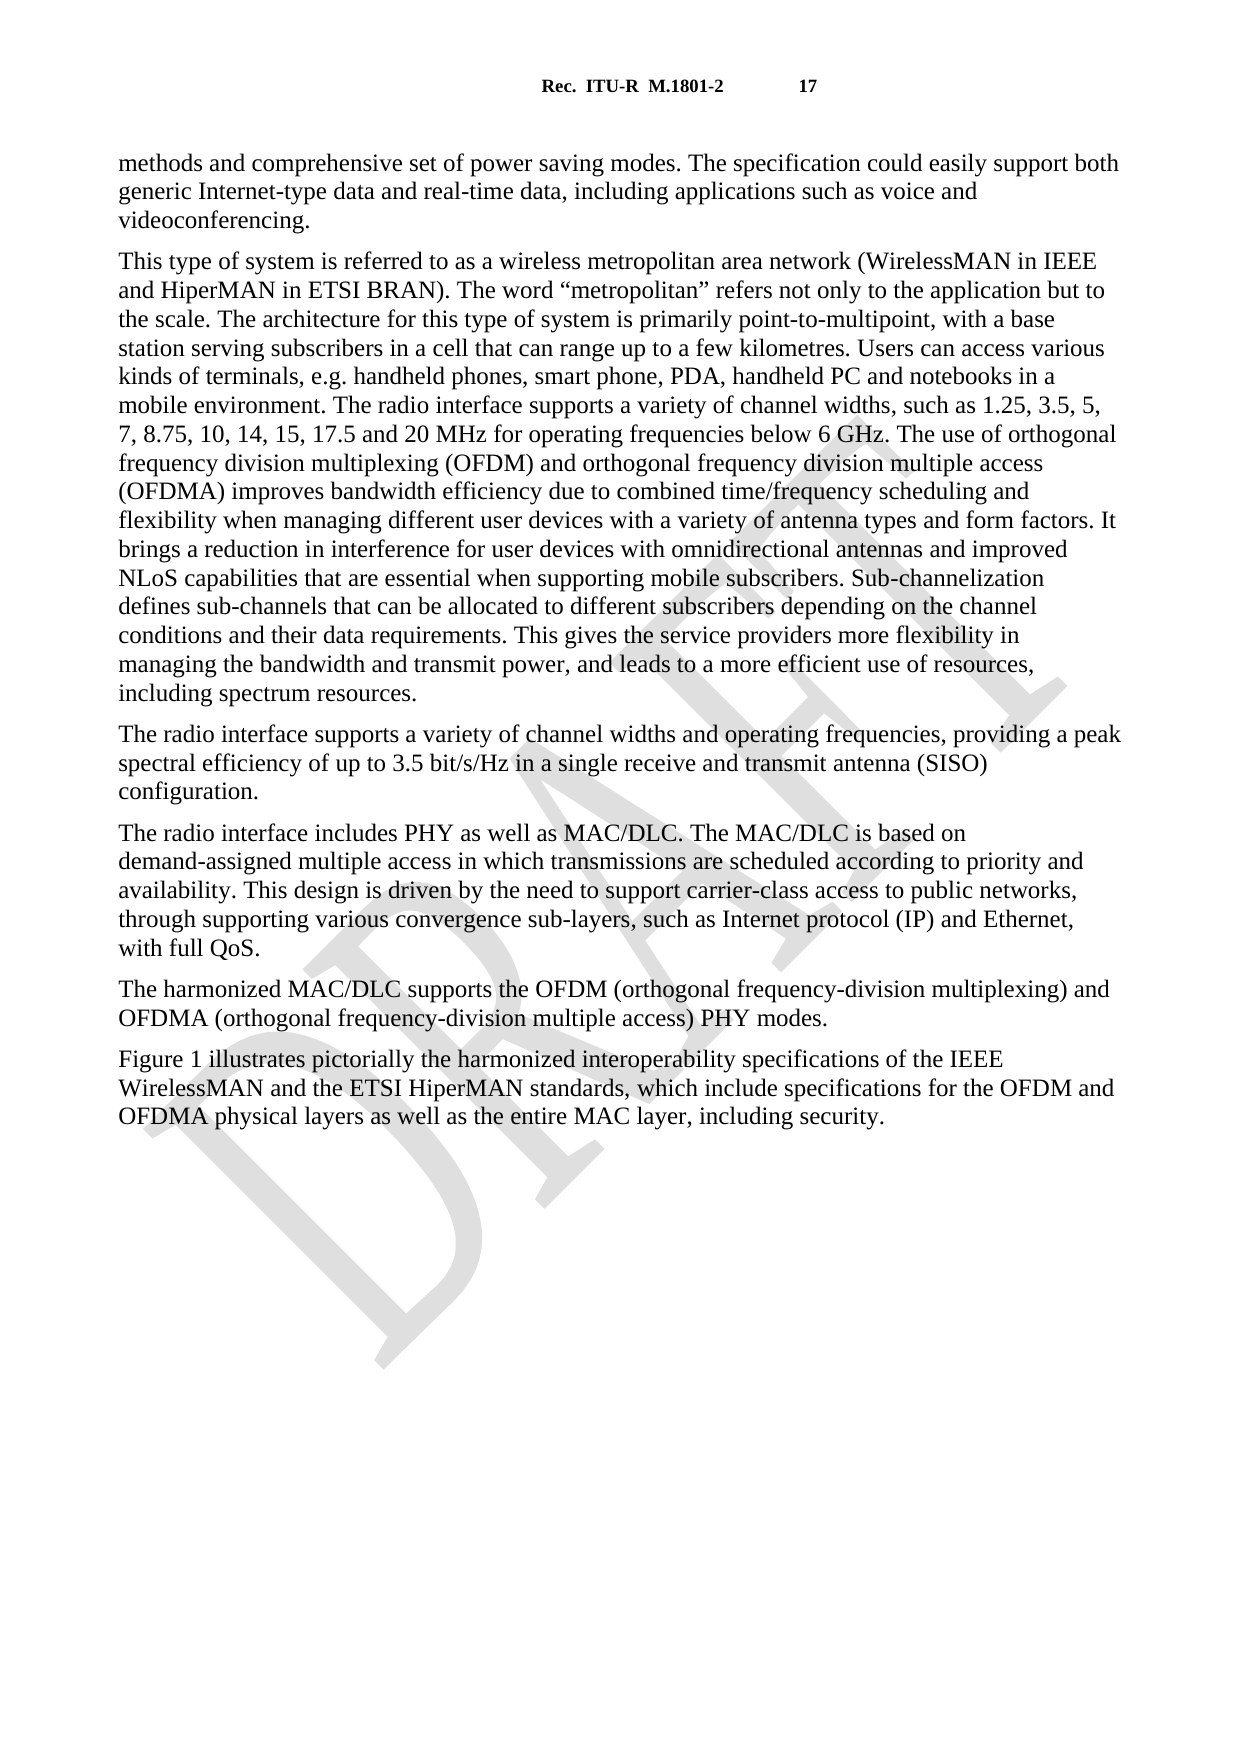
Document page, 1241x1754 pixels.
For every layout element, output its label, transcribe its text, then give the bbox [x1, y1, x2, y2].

text This type of system is referred to as a wireless metropolitan area network (WirelessMAN in IEEE and HiperMAN in ETSI BRAN). The word “metropolitan” refers not only to the application but to the scale. The architecture for this type of system is primarily point-to-multipoint, with a base station serving subscribers in a cell that can range up to a few kilometres. Users can access various kinds of terminals, e.g. handheld phones, smart phone, PDA, handheld PC and notebooks in a mobile environment. The radio interface supports a variety of channel widths, such as 1.25, 3.5, 5, 7, 8.75, 10, 14, 15, 17.5 and 20 MHz for operating frequencies below 6 GHz. The use of orthogonal frequency division multiplexing (OFDM) and orthogonal frequency division multiple access (OFDMA) improves bandwidth efficiency due to combined time/frequency scheduling and flexibility when managing different user devices with a variety of antenna types and form factors. It brings a reduction in interference for user devices with omnidirectional antennas and improved NLoS capabilities that are essential when supporting mobile subscribers. Sub-channelization defines sub-channels that can be allocated to different subscribers depending on the channel conditions and their data requirements. This gives the service providers more flexibility in managing the bandwidth and transmit power, and leads to a more efficient use of resources, including spectrum resources. [118, 246, 1122, 706]
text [118, 148, 1122, 234]
text The radio interface includes PHY as well as MAC/DLC. The MAC/DLC is based on demand-assigned multiple access in which transmissions are scheduled according to priority and availability. This design is driven by the need to support carrier-class access to public networks, through supporting various convergence sub-layers, such as Internet protocol (IP) and Ethernet, with full QoS. [118, 818, 1122, 961]
text The radio interface supports a variety of channel widths and operating frequencies, providing a peak spectral efficiency of up to 3.5 bit/s/Hz in a single receive and transmit antenna (SISO) configuration. [118, 719, 1122, 805]
text The harmonized MAC/DLC supports the OFDM (orthogonal frequency-division multiplexing) and OFDMA (orthogonal frequency-division multiple access) PHY modes. [118, 974, 1122, 1031]
text Figure 1 illustrates pictorially the harmonized interoperability specifications of the IEEE WirelessMAN and the ETSI HiperMAN standards, which include specifications for the OFDM and OFDMA physical layers as well as the entire MAC layer, including security. [118, 1044, 1122, 1130]
